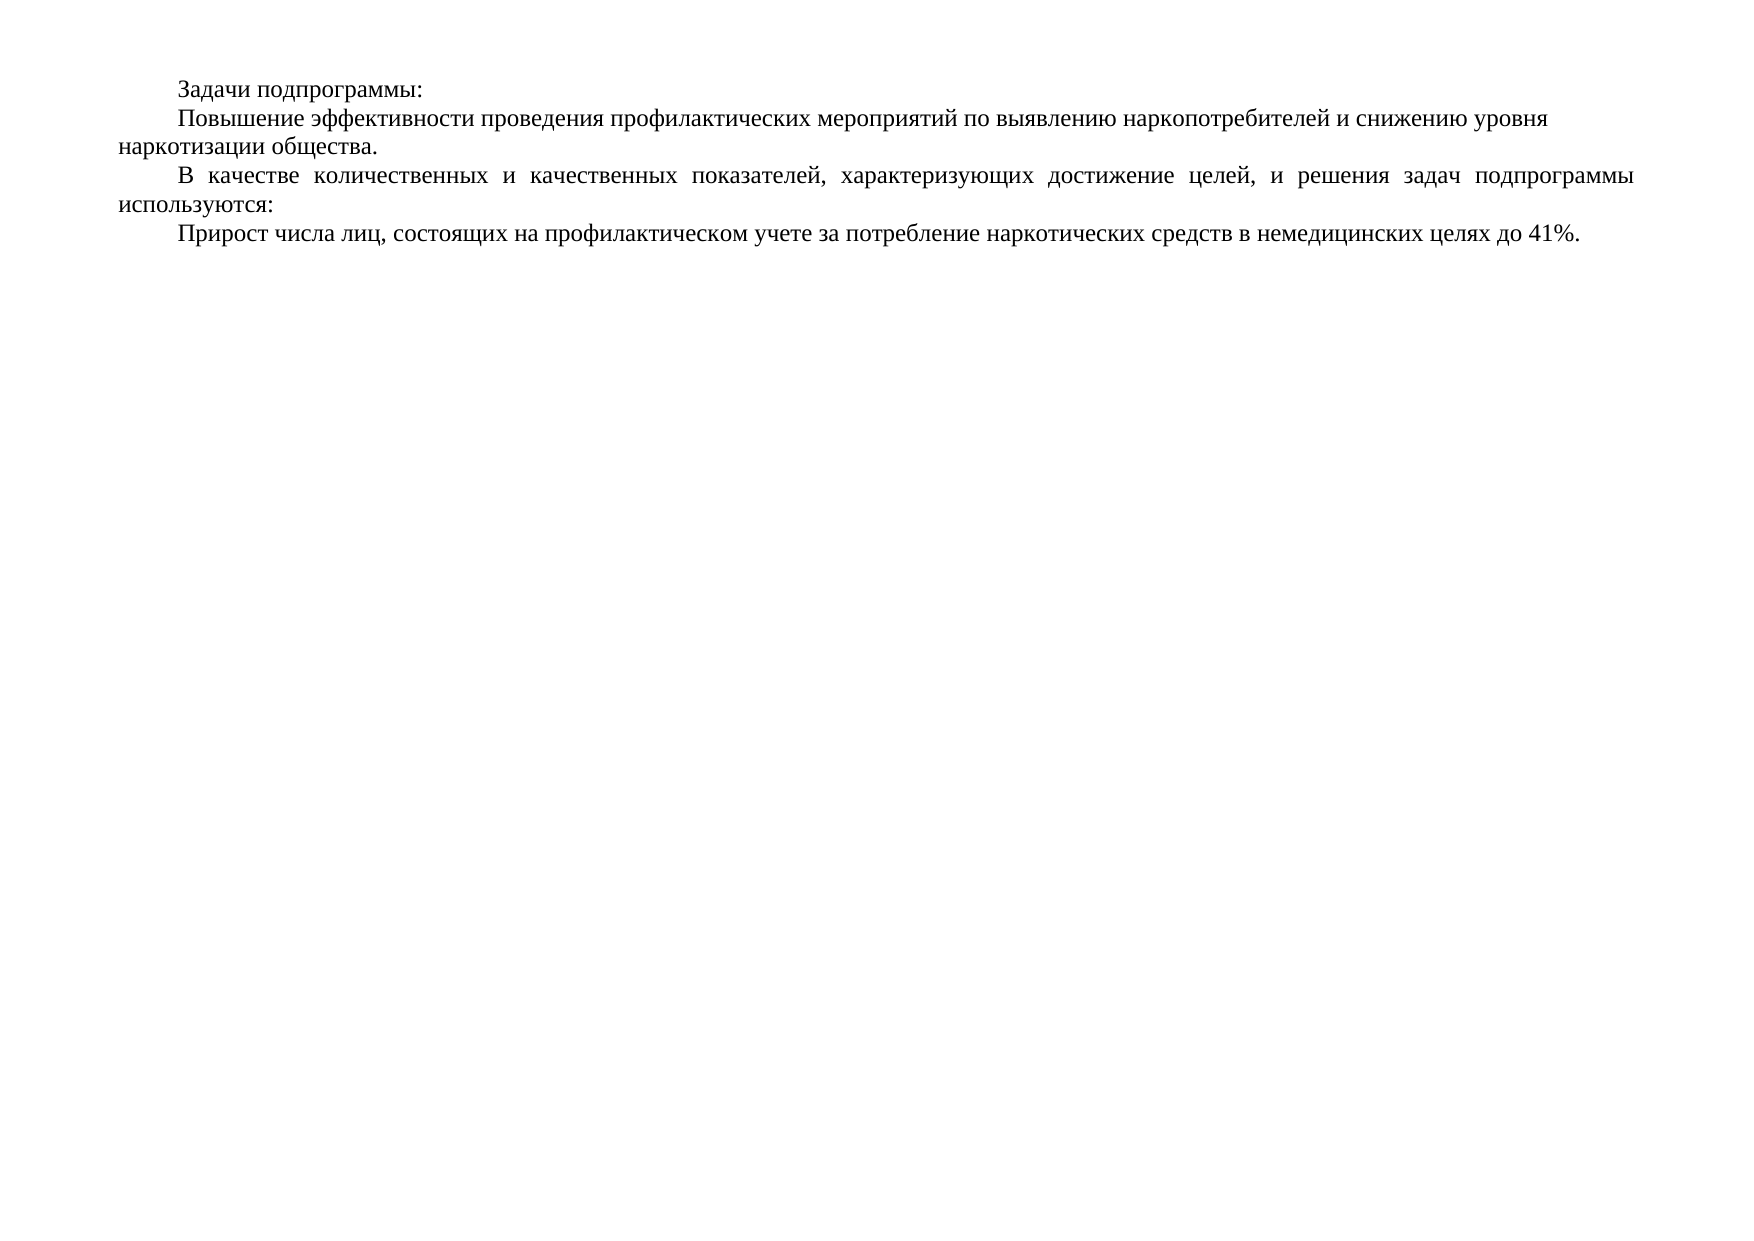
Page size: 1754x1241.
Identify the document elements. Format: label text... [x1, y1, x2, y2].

text Прирост числа лиц, состоящих на профилактическом учете за потребление наркотических средств в немедицинских целях до 41%. [118, 218, 1636, 246]
text В качестве количественных и качественных показателей, характеризующих достижение целей, и решения задач подпрограммы используются: [118, 160, 1636, 218]
text Повышение эффективности проведения профилактических мероприятий по выявлению наркопотребителей и снижению уровня наркотизации общества. [118, 103, 1636, 160]
text Задачи подпрограммы: [118, 74, 1636, 103]
